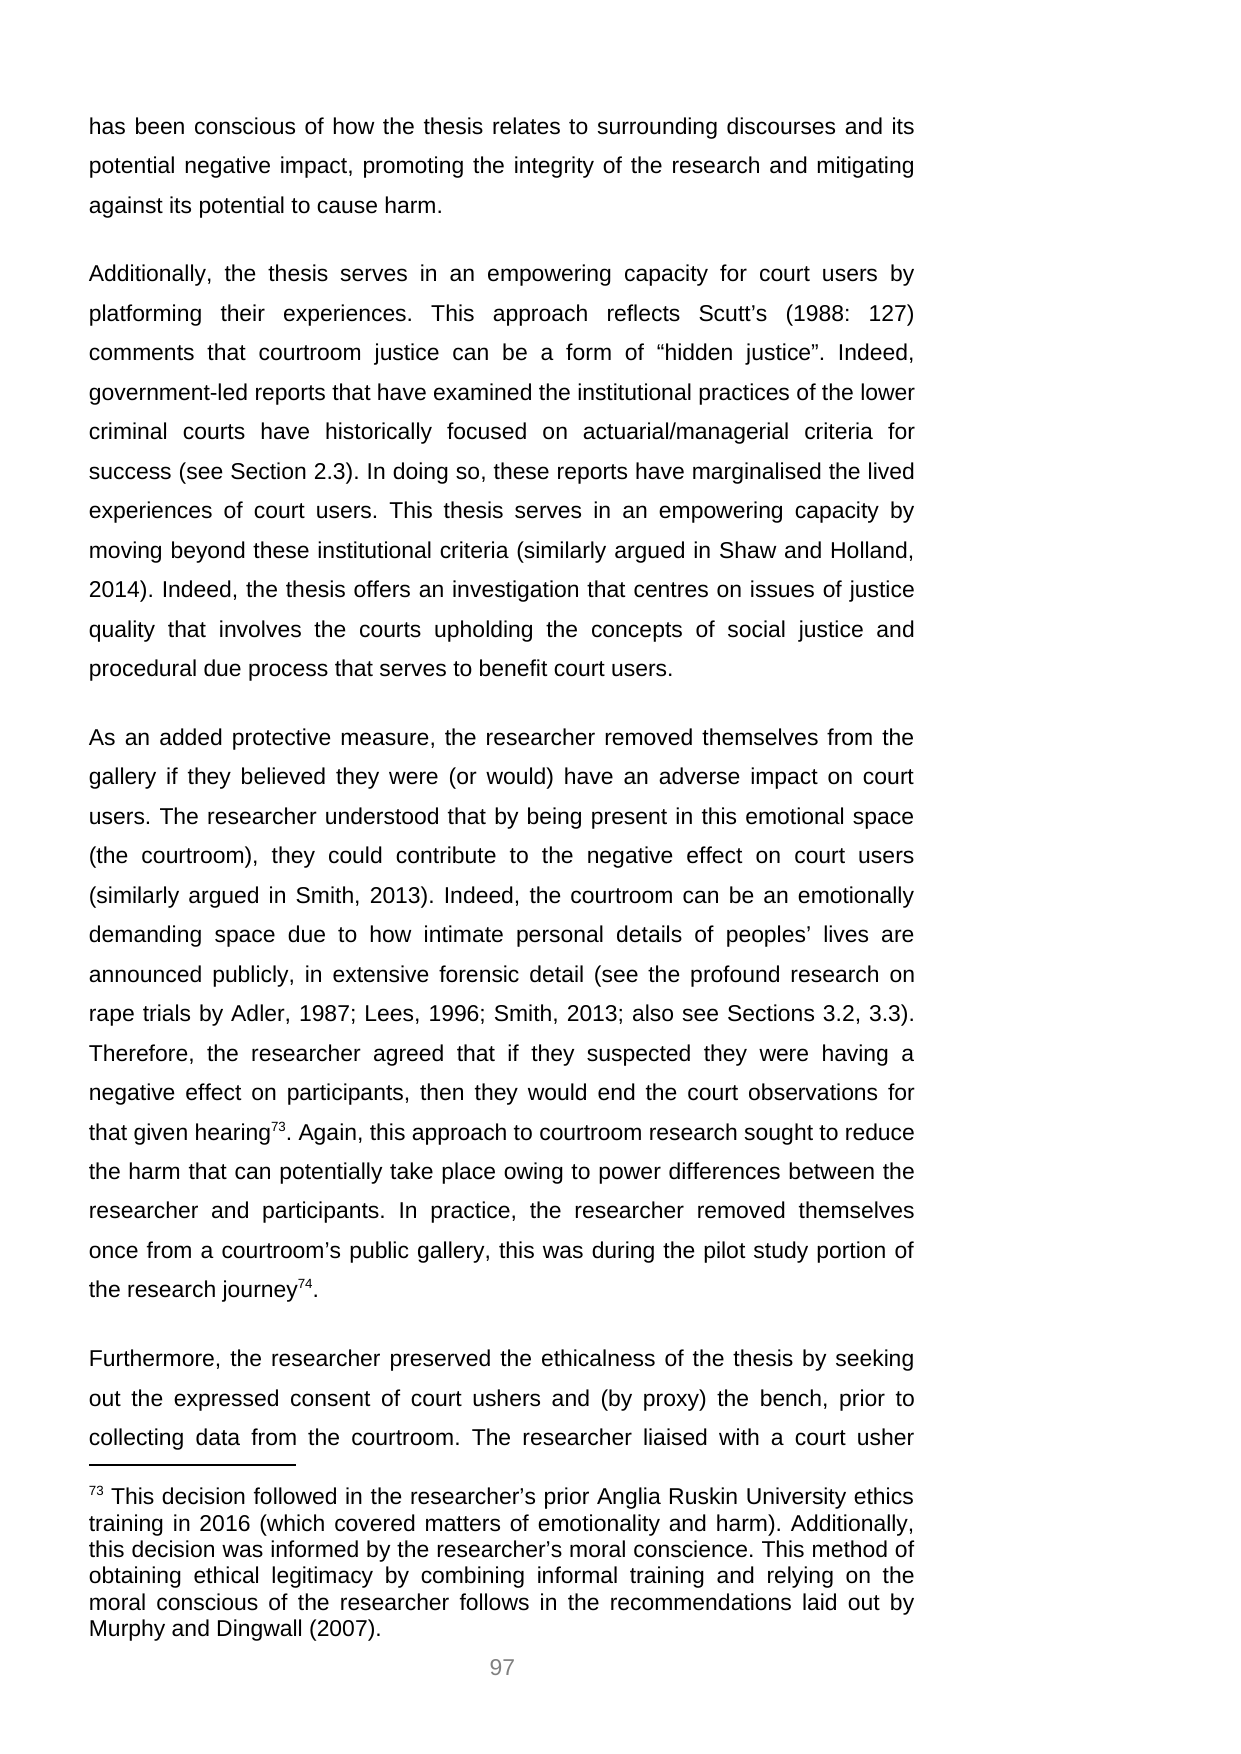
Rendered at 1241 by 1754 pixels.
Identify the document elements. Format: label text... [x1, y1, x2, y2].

text Additionally, the thesis serves in an empowering capacity for court users by platforming their experiences. This approach reflects Scutt’s (1988: 127) comments that courtroom justice can be a form of “hidden justice”. Indeed, government-led reports that have examined the institutional practices of the lower criminal courts have historically focused on actuarial/managerial criteria for success (see Section 2.3). In doing so, these reports have marginalised the lived experiences of court users. This thesis serves in an empowering capacity by moving beyond these institutional criteria (similarly argued in Shaw and Holland, 2014). Indeed, the thesis offers an investigation that centres on issues of justice quality that involves the courts upholding the concepts of social justice and procedural due process that serves to benefit court users. [89, 260, 915, 681]
text As an added protective measure, the researcher removed themselves from the gallery if they believed they were (or would) have an adverse impact on court users. The researcher understood that by being present in this emotional space (the courtroom), they could contribute to the negative effect on court users (similarly argued in Smith, 2013). Indeed, the courtroom can be an emotionally demanding space due to how intimate personal details of peoples’ lives are announced publicly, in extensive forensic detail (see the profound research on rape trials by Adler, 1987; Lees, 1996; Smith, 2013; also see Sections 3.2, 3.3). Therefore, the researcher agreed that if they suspected they were having a negative effect on participants, then they would end the court observations for that given hearing. Again, this approach to courtroom research sought to reduce the harm that can potentially take place owing to power differences between the researcher and participants. In practice, the researcher removed themselves once from a courtroom’s public gallery, this was during the pilot study portion of the research journey. [89, 724, 915, 1303]
